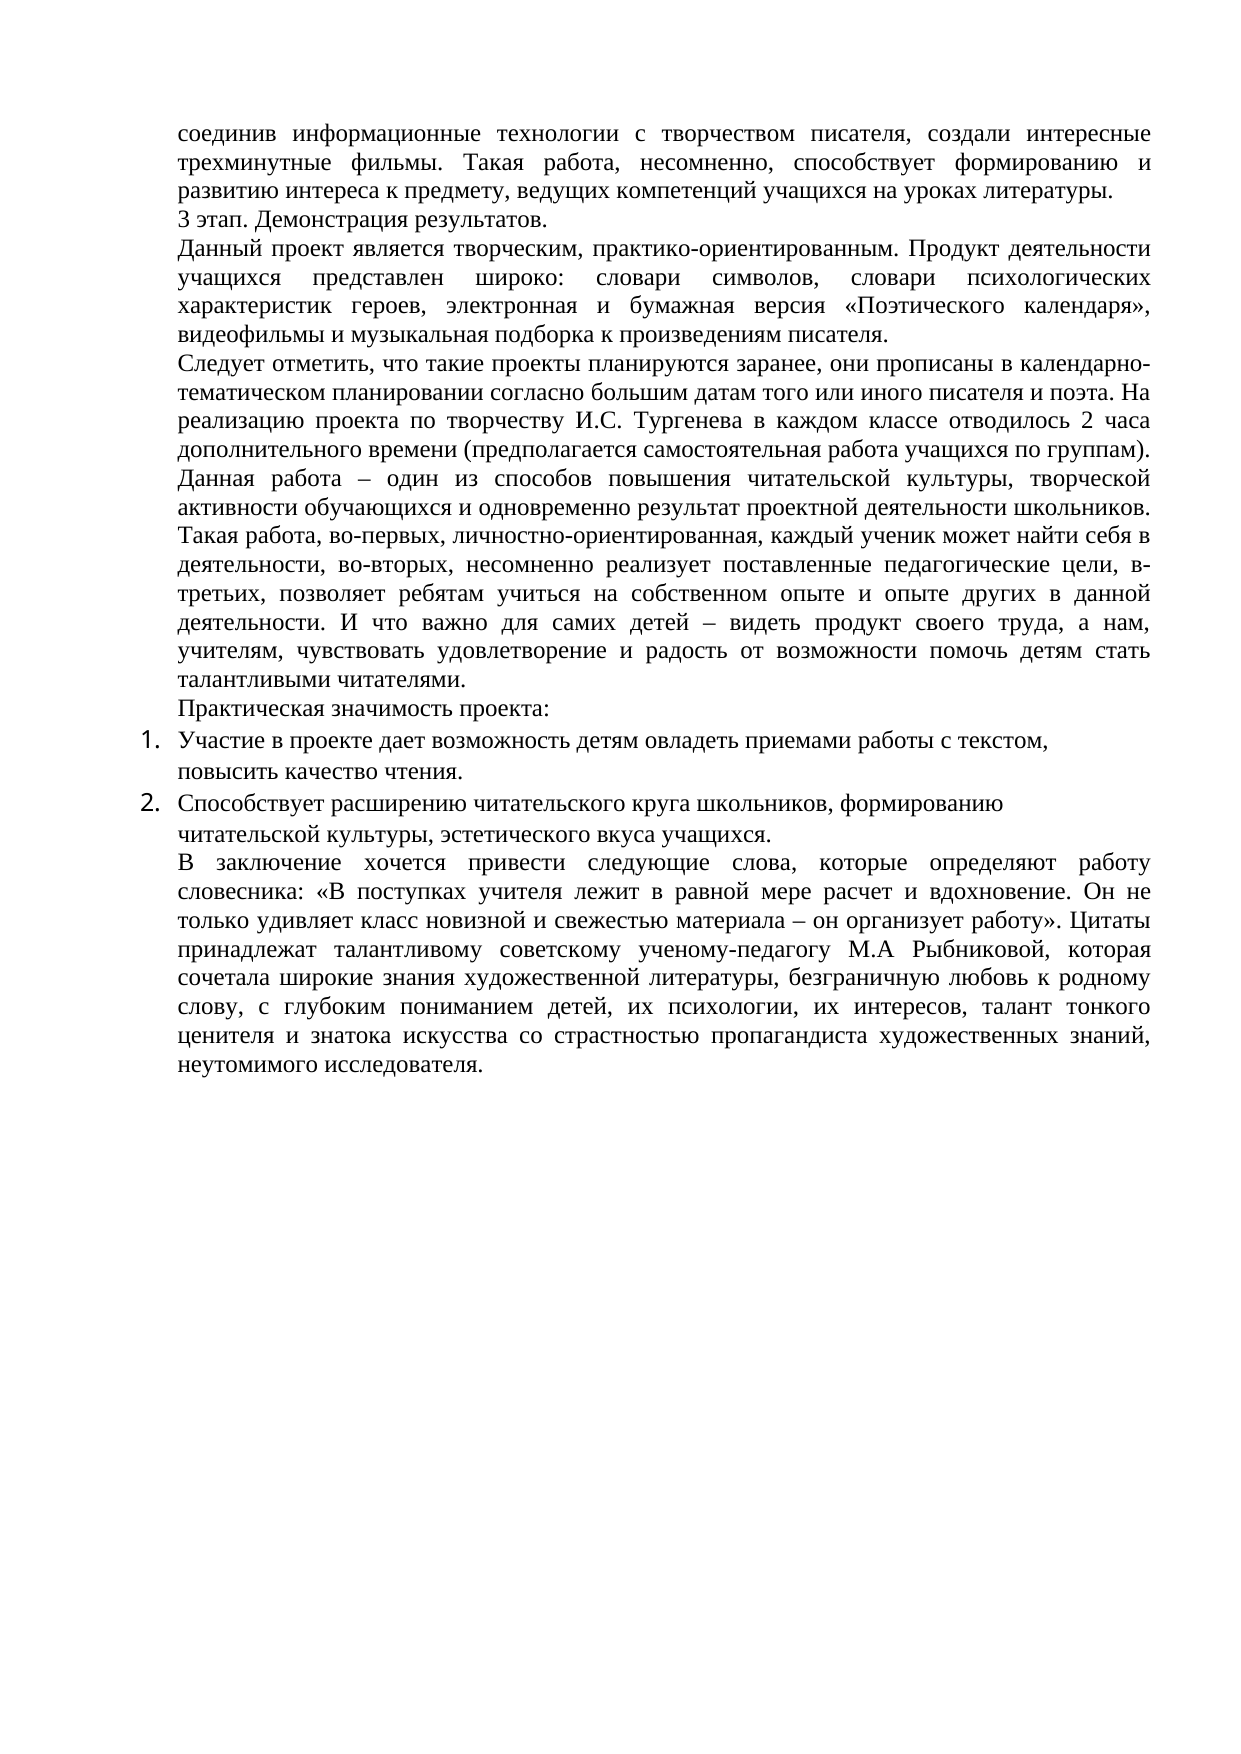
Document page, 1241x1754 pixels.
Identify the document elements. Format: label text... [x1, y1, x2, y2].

text В заключение хочется привести следующие слова, которые определяют работу словесника: «В поступках учителя лежит в равной мере расчет и вдохновение. Он не только удивляет класс новизной и свежестью материала – он организует работу». Цитаты принадлежат талантливому советскому ученому-педагогу М.А Рыбниковой, которая сочетала широкие знания художественной литературы, безграничную любовь к родному слову, с глубоким пониманием детей, их психологии, их интересов, талант тонкого ценителя и знатока искусства со страстностью пропагандиста художественных знаний, неутомимого исследователя. [177, 847, 1152, 1077]
text Практическая значимость проекта: [177, 693, 1152, 722]
text 3 этап. Демонстрация результатов. [177, 204, 1152, 233]
text Следует отметить, что такие проекты планируются заранее, они прописаны в календарно-тематическом планировании согласно большим датам того или иного писателя и поэта. На реализацию проекта по творчеству И.С. Тургенева в каждом классе отводилось 2 часа дополнительного времени (предполагается самостоятельная работа учащихся по группам). [177, 348, 1152, 463]
list Способствует расширению читательского круга школьников, формированию читательской культуры, эстетического вкуса учащихся. [140, 785, 1152, 847]
text Данная работа – один из способов повышения читательской культуры, творческой активности обучающихся и одновременно результат проектной деятельности школьников. Такая работа, во-первых, личностно-ориентированная, каждый ученик может найти себя в деятельности, во-вторых, несомненно реализует поставленные педагогические цели, в-третьих, позволяет ребятам учиться на собственном опыте и опыте других в данной деятельности. И что важно для самих детей – видеть продукт своего труда, а нам, учителям, чувствовать удовлетворение и радость от возможности помочь детям стать талантливыми читателями. [177, 463, 1152, 693]
list Участие в проекте дает возможность детям овладеть приемами работы с текстом, повысить качество чтения. [140, 722, 1152, 785]
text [177, 118, 1152, 204]
text Данный проект является творческим, практико-ориентированным. Продукт деятельности учащихся представлен широко: словари символов, словари психологических характеристик героев, электронная и бумажная версия «Поэтического календаря», видеофильмы и музыкальная подборка к произведениям писателя. [177, 233, 1152, 348]
